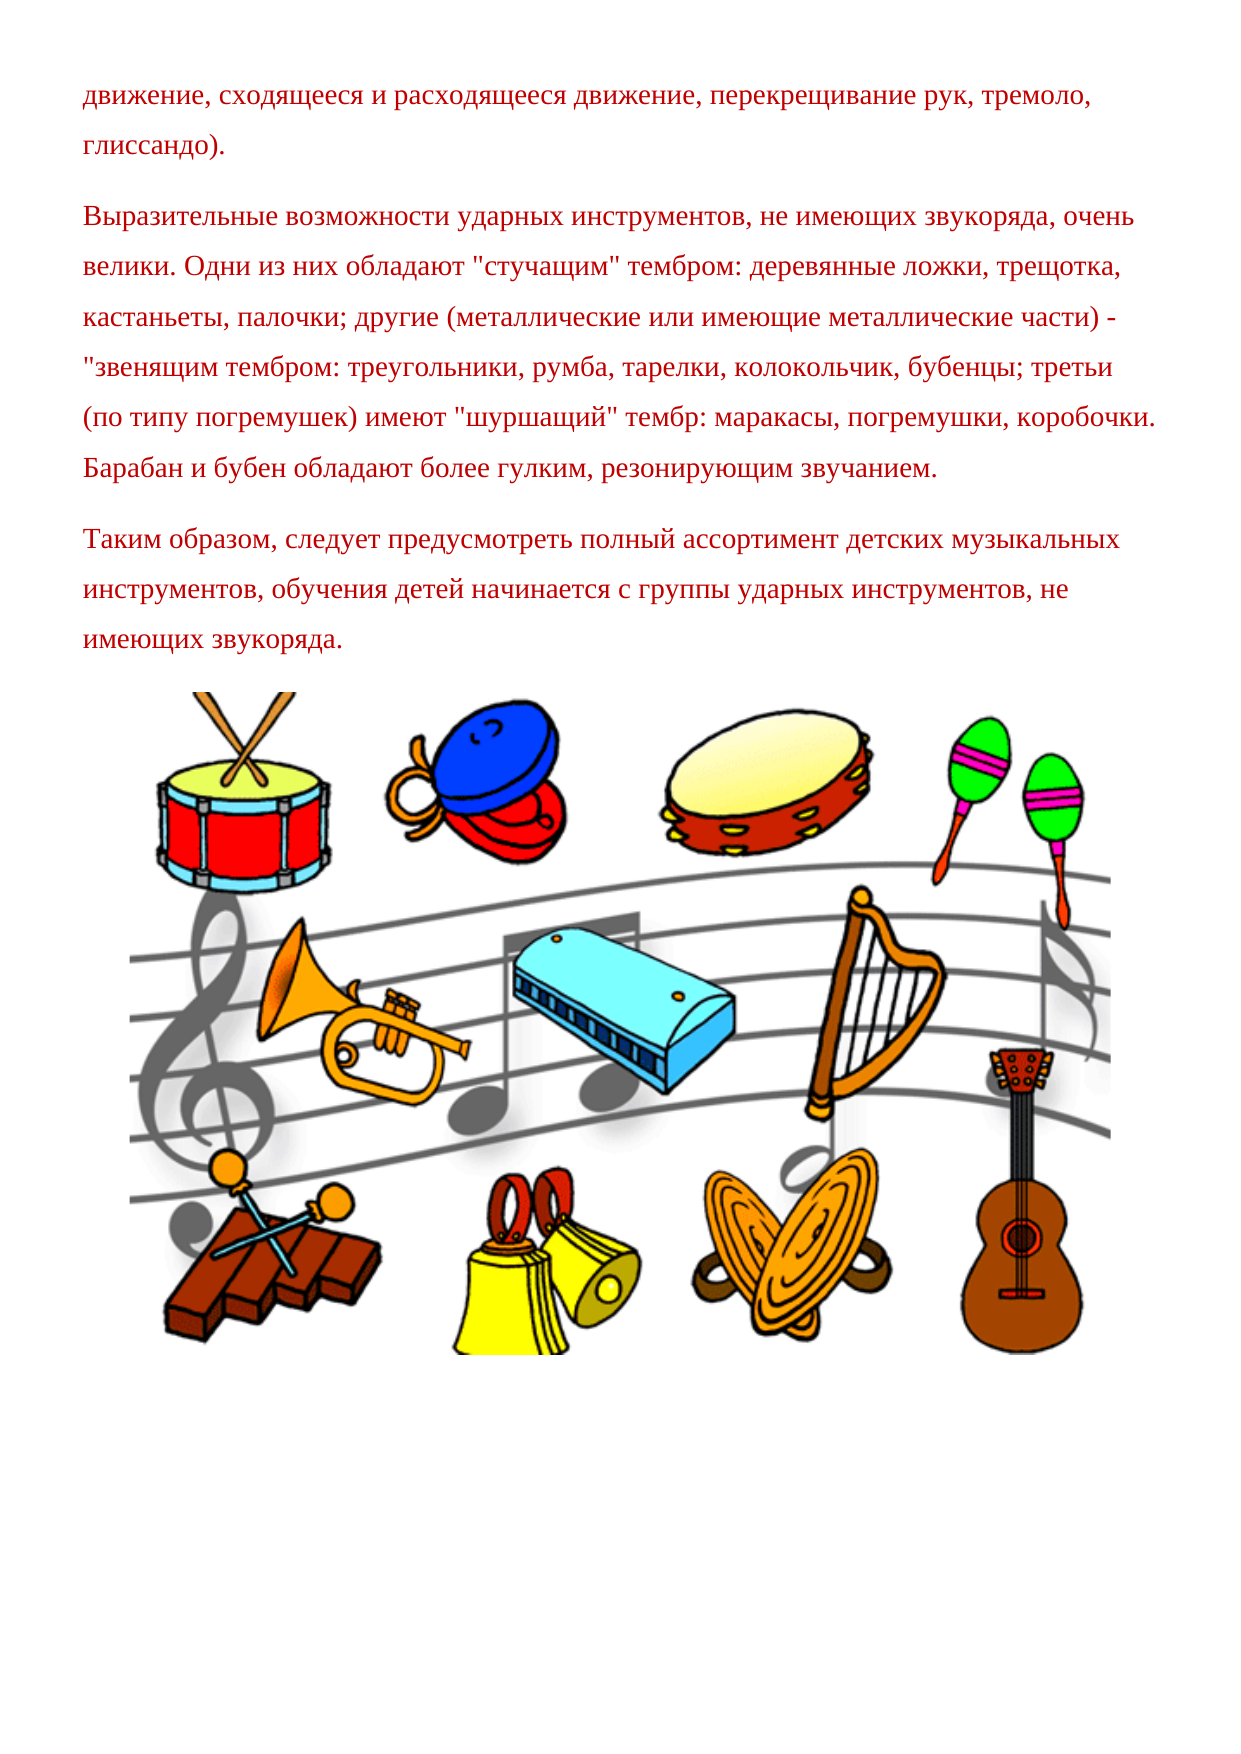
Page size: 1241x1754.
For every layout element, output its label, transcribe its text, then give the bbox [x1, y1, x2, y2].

picture [129, 692, 1111, 1355]
text Выразительные возможности ударных инструментов, не имеющих звукоряда, очень велики. Одни из них обладают "стучащим" тембром: деревянные ложки, трещотка, кастаньеты, палочки; другие (металлические или имеющие металлические части) - "звенящим тембром: треугольники, румба, тарелки, колокольчик, бубенцы; третьи (по типу погремушек) имеют "шуршащий" тембр: маракасы, погремушки, коробочки. Барабан и бубен обладают более гулким, резонирующим звучанием. [83, 433, 1157, 483]
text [83, 77, 1157, 161]
text Таким образом, следует предусмотреть полный ассортимент детских музыкальных инструментов, обучения детей начинается с группы ударных инструментов, не имеющих звукоряда. [83, 521, 1157, 655]
text Выразительные возможности ударных инструментов, не имеющих звукоряда, очень велики. Одни из них обладают "стучащим" тембром: деревянные ложки, трещотка, кастаньеты, палочки; другие (металлические или имеющие металлические части) - "звенящим тембром: треугольники, румба, тарелки, колокольчик, бубенцы; третьи (по типу погремушек) имеют "шуршащий" тембр: маракасы, погремушки, коробочки. Барабан и бубен обладают более гулким, резонирующим звучанием. [83, 198, 1157, 400]
